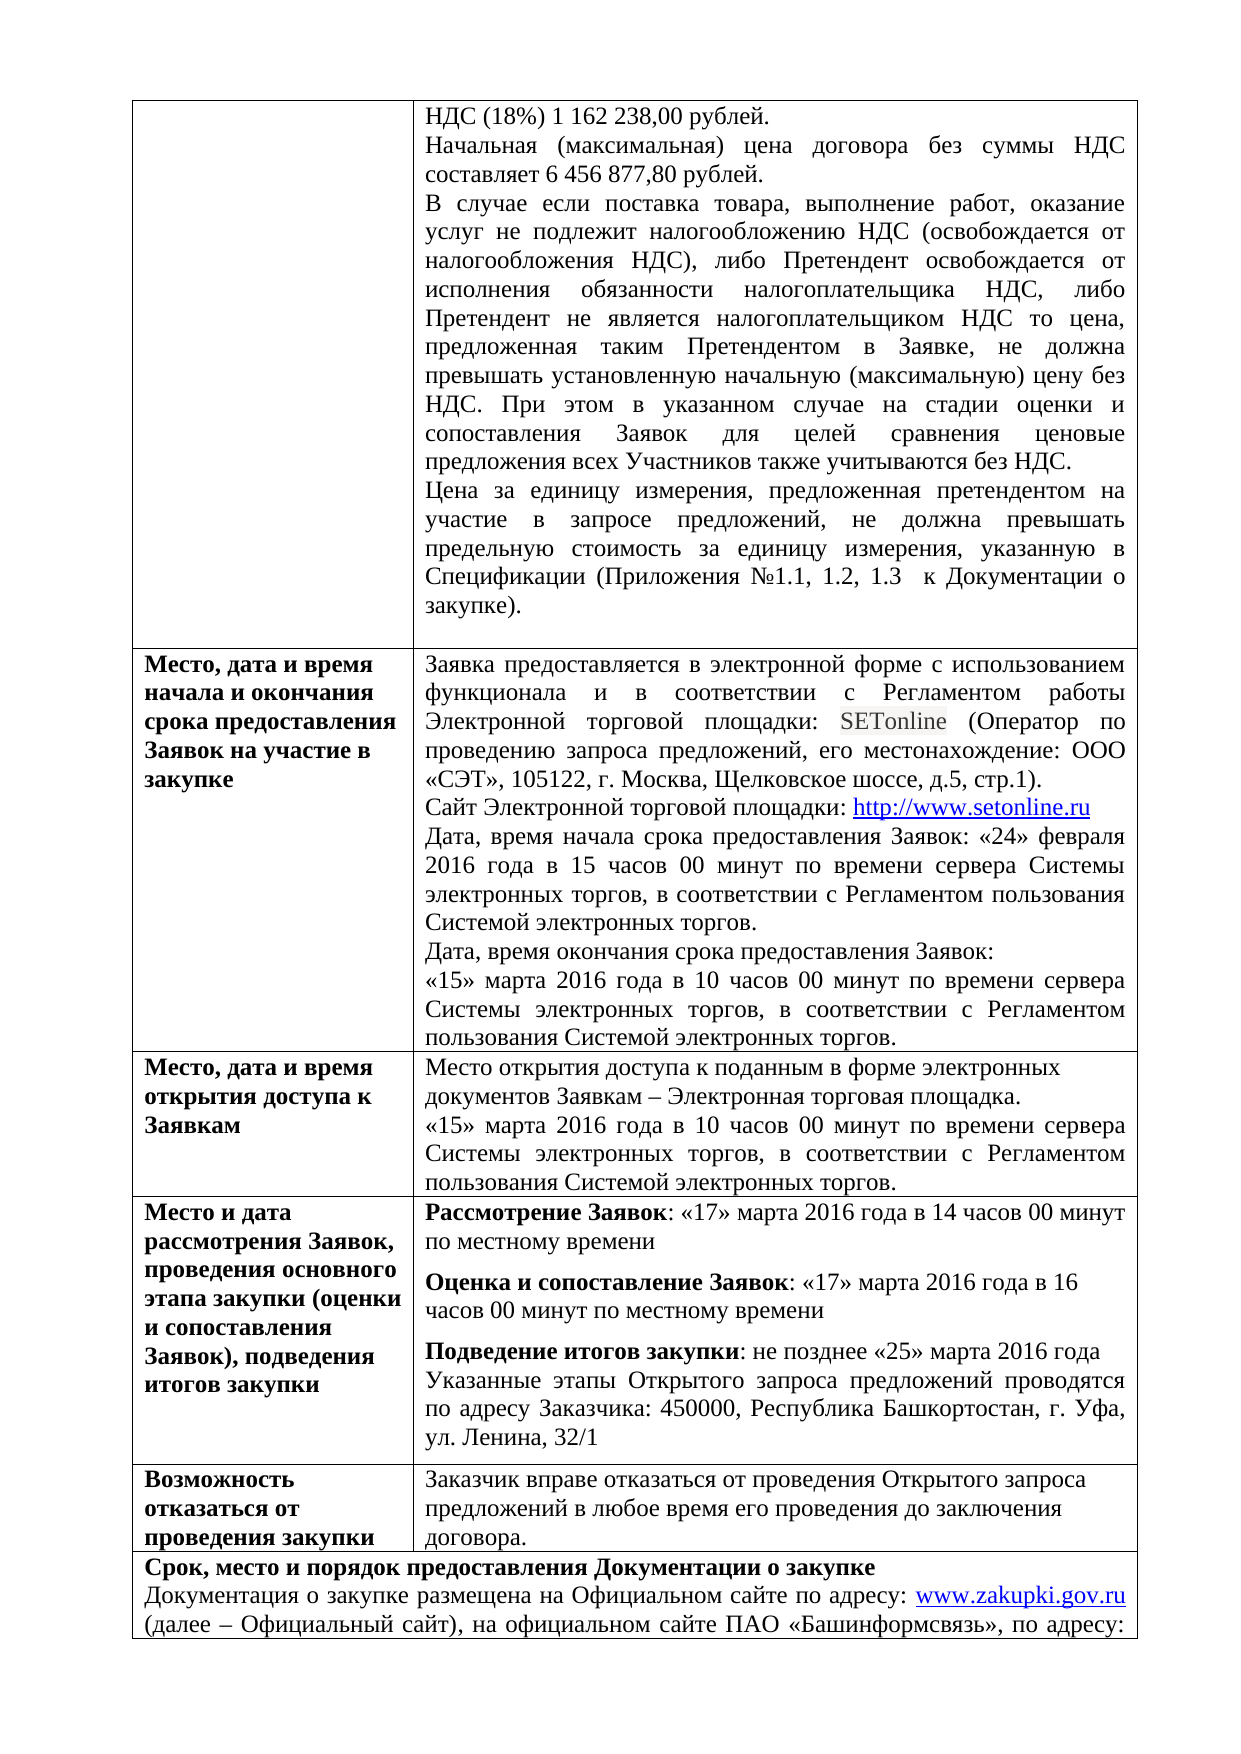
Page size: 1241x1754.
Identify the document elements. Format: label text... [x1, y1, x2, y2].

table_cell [133, 101, 413, 648]
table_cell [133, 1552, 1137, 1638]
table_cell Место, дата и время начала и окончания срока предоставления Заявок на участие в закупке [133, 649, 413, 1051]
table_cell Заказчик вправе отказаться от проведения Открытого запроса предложений в любое время его проведения до заключения договора. [414, 1465, 1137, 1551]
table_cell Рассмотрение Заявок: «17» марта 2016 года в 14 часов 00 минут по местному времени Оценка и сопоставление Заявок: «17» марта 2016 года в 16 часов 00 минут по местному времени Подведение итогов закупки: не позднее «25» марта 2016 года Указанные этапы Открытого запроса предложений проводятся по адресу Заказчика: 450000, Республика Башкортостан, г. Уфа, ул. Ленина, 32/1 [414, 1197, 1137, 1463]
table_cell Место, дата и время открытия доступа к Заявкам [133, 1052, 413, 1196]
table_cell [414, 101, 1137, 648]
table_cell Место и дата рассмотрения Заявок, проведения основного этапа закупки (оценки и сопоставления Заявок), подведения итогов закупки [133, 1197, 413, 1463]
table_cell Заявка предоставляется в электронной форме с использованием функционала и в соответствии с Регламентом работы Электронной торговой площадки: SETonline (Оператор по проведению запроса предложений, его местонахождение: ООО «СЭТ», . Москва, Щелковское шоссе, д.5, стр.1). Сайт Электронной торговой площадки: http://www.setonline.ru Дата, время начала срока предоставления Заявок: «24» февраля 2016 года в 15 часов 00 минут по времени сервера Системы электронных торгов, в соответствии с Регламентом пользования Системой электронных торгов. Дата, время окончания срока предоставления Заявок: «15» марта 2016 года в 10 часов 00 минут по времени сервера Системы электронных торгов, в соответствии с Регламентом пользования Системой электронных торгов. [414, 649, 1137, 1051]
table_cell Место открытия доступа к поданным в форме электронных документов Заявкам – Электронная торговая площадка. «15» марта 2016 года в 10 часов 00 минут по времени сервера Системы электронных торгов, в соответствии с Регламентом пользования Системой электронных торгов. [414, 1052, 1137, 1196]
table_cell Возможность отказаться от проведения закупки [133, 1465, 413, 1551]
